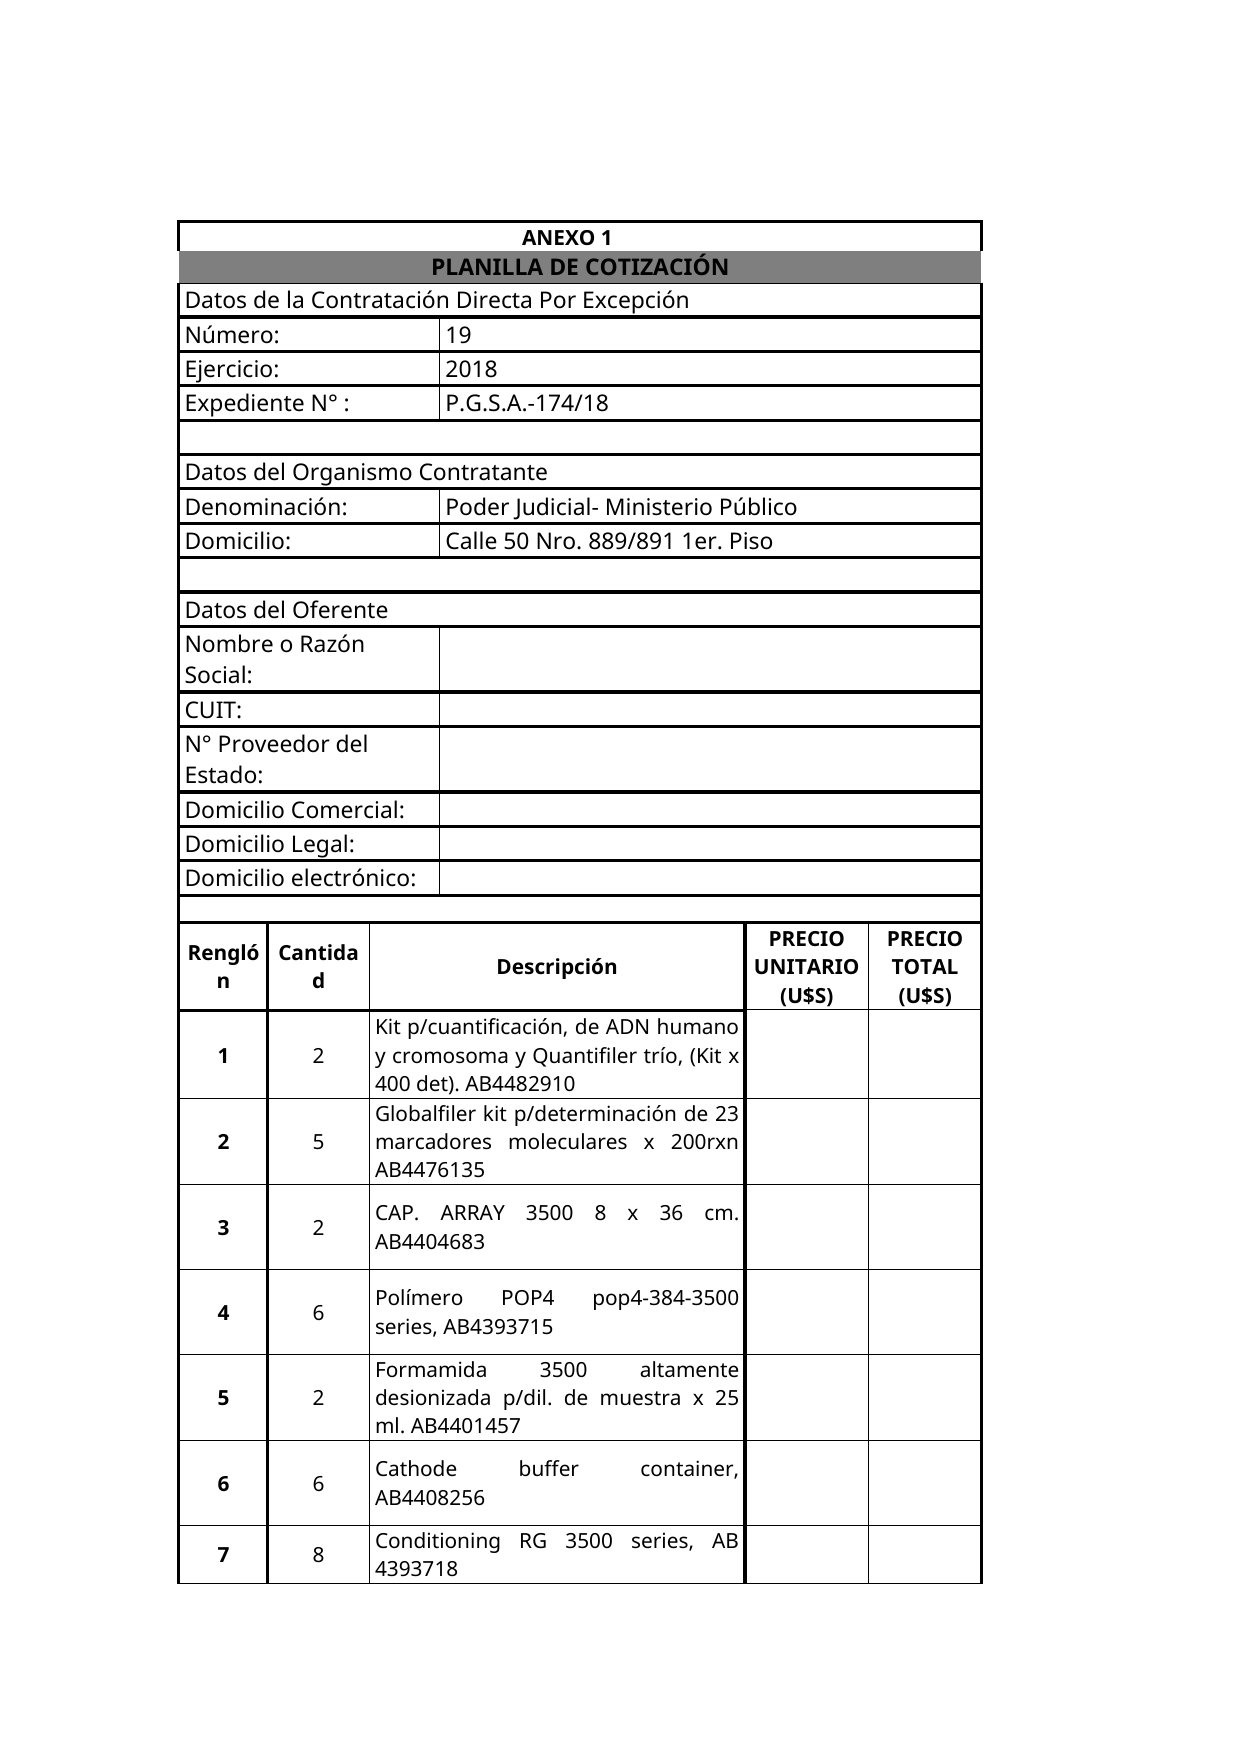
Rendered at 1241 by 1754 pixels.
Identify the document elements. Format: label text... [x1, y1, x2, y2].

table_cell 6 [269, 1270, 369, 1354]
table_cell [440, 828, 980, 859]
table_cell [869, 1355, 980, 1440]
table_cell [440, 728, 980, 790]
table_cell [440, 862, 980, 893]
table_cell 2018 [440, 353, 980, 384]
table_cell 7 [180, 1526, 266, 1583]
table_cell P.G.S.A.-174/18 [440, 387, 980, 418]
table_cell PLANILLA DE COTIZACIÓN [179, 251, 981, 283]
table_cell Domicilio: [180, 525, 439, 556]
table_cell Datos del Organismo Contratante [180, 456, 980, 487]
table_cell Domicilio electrónico: [180, 862, 439, 893]
table_cell Cantidad [269, 924, 369, 1009]
table_cell N° Proveedor del Estado: [180, 728, 439, 790]
table_cell Formamida 3500 altamente desionizada p/dil. de muestra x 25 ml. AB4401457 [370, 1355, 743, 1440]
table_cell Domicilio Comercial: [180, 794, 439, 825]
table_cell [869, 1270, 980, 1354]
table_cell Calle 50 Nro. 889/891 1er. Piso [440, 525, 980, 556]
table_cell [869, 1441, 980, 1525]
table_cell Conditioning RG 3500 series, AB 4393718 [370, 1526, 743, 1583]
table_cell 19 [440, 319, 980, 350]
table_cell [747, 1010, 868, 1098]
table_cell PRECIO TOTAL (U$S) [869, 924, 980, 1009]
table_cell Denominación: [180, 490, 439, 522]
table_cell [869, 1526, 980, 1583]
table_cell Descripción [370, 924, 743, 1009]
table_cell 2 [269, 1355, 369, 1440]
table_cell [291, 353, 439, 384]
table_cell [869, 1185, 980, 1269]
table_cell 5 [180, 1355, 266, 1440]
table_cell CUIT: [180, 694, 439, 725]
table_cell Renglón [180, 924, 266, 1009]
table_cell Poder Judicial- Ministerio Público [440, 490, 980, 522]
table_cell Expediente N° : [180, 387, 439, 418]
table_cell [869, 1099, 980, 1184]
table_cell Ejercicio: [180, 353, 291, 384]
table_cell [440, 628, 980, 690]
table_cell Cathode buffer container, AB4408256 [370, 1441, 743, 1525]
table_cell 1 [180, 1012, 266, 1098]
table_cell Polímero POP4 pop4-384-3500 series, AB4393715 [370, 1270, 743, 1354]
table_cell PRECIO UNITARIO (U$S) [747, 924, 868, 1009]
table_cell [869, 1010, 980, 1098]
table_cell Datos de la Contratación Directa Por Excepción [180, 284, 980, 315]
table_cell 5 [269, 1099, 369, 1184]
table_cell Número: [180, 319, 291, 350]
table_cell 3 [180, 1185, 266, 1269]
table_cell [747, 1099, 868, 1184]
table_cell 4 [180, 1270, 266, 1354]
table_cell [440, 694, 980, 725]
table_cell 2 [180, 1099, 266, 1184]
table_cell Nombre o Razón Social: [180, 628, 439, 690]
table_cell Kit p/cuantificación, de ADN humano y cromosoma y Quantifiler trío, (Kit x 400 det). AB4482910 [370, 1012, 743, 1098]
table_cell [747, 1355, 868, 1440]
table_cell [180, 422, 980, 453]
table_cell Globalfiler kit p/determinación de 23 marcadores moleculares x 200rxn AB4476135 [370, 1099, 743, 1184]
table_cell [440, 794, 980, 825]
table_header ANEXO 1 [180, 223, 980, 251]
table_cell [291, 319, 439, 350]
table_cell [747, 1441, 868, 1525]
table_cell 6 [269, 1441, 369, 1525]
table_cell [747, 1185, 868, 1269]
table_cell Datos del Oferente [180, 594, 980, 625]
table_cell 8 [269, 1526, 369, 1583]
table_cell [747, 1270, 868, 1354]
table_cell 2 [269, 1185, 369, 1269]
table_cell [180, 559, 980, 590]
table_cell CAP. ARRAY 3500 8 x 36 cm. AB4404683 [370, 1185, 743, 1269]
table_cell [747, 1526, 868, 1583]
table_cell [180, 897, 980, 921]
table_cell 2 [269, 1012, 369, 1098]
table_cell 6 [180, 1441, 266, 1525]
table_cell Domicilio Legal: [180, 828, 439, 859]
